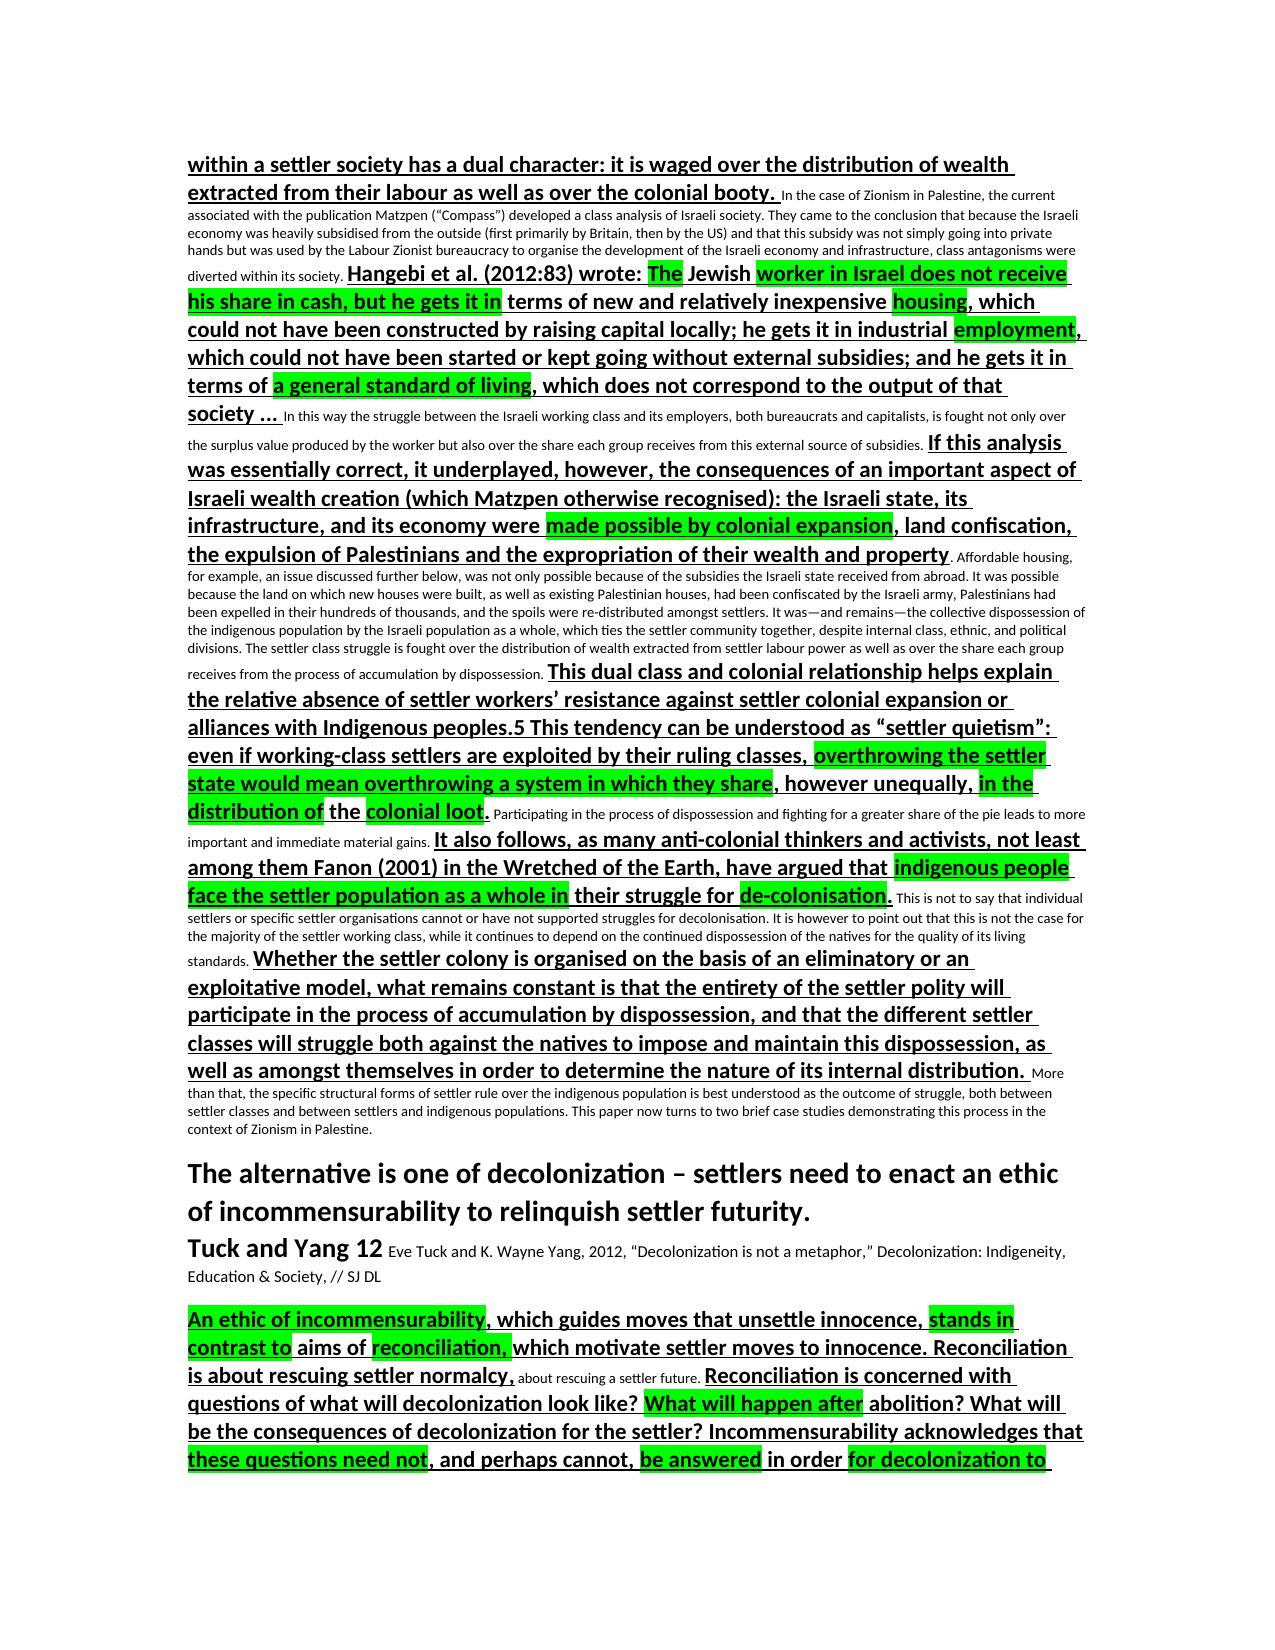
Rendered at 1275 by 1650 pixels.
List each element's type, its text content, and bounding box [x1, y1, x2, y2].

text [187, 1305, 1087, 1473]
text Tuck and Yang 12 Eve Tuck and K. Wayne Yang, 2012, “Decolonization is not a metaphor,” Decolonization: Indigeneity, Education & Society, // SJ DL [187, 1232, 1087, 1287]
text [187, 150, 1087, 340]
subtitle The alternative is one of decolonization – settlers need to enact an ethic of incommensurability to relinquish settler futurity. [187, 1155, 1087, 1229]
